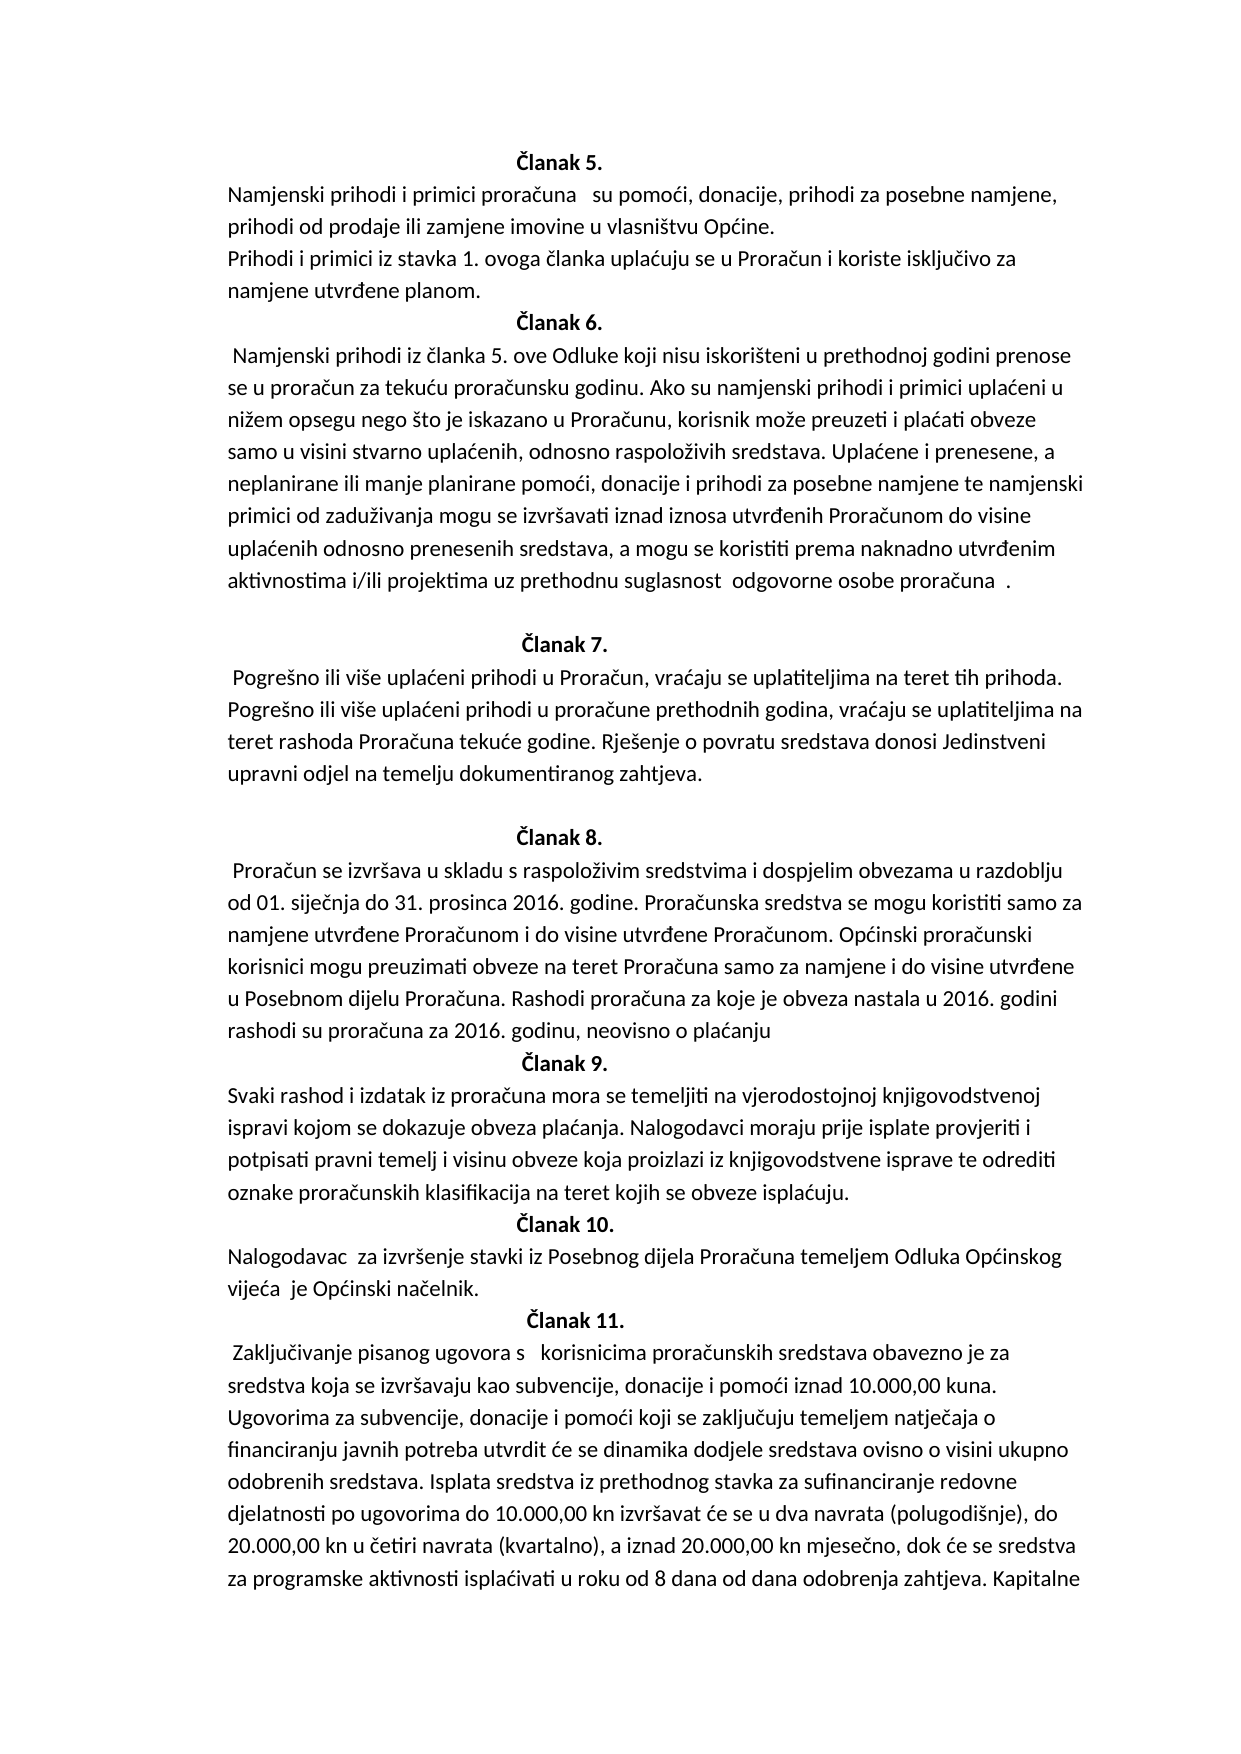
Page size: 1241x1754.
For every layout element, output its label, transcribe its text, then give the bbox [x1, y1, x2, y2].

list Članak 6. [227, 308, 1093, 337]
list Svaki rashod i izdatak iz proračuna mora se temeljiti na vjerodostojnoj knjigovodstvenoj ispravi kojom se dokazuje obveza plaćanja. Nalogodavci moraju prije isplate provjeriti i potpisati pravni temelj i visinu obveze koja proizlazi iz knjigovodstvene isprave te odrediti oznake proračunskih klasifikacija na teret kojih se obveze isplaćuju. [227, 1081, 1093, 1206]
list Članak 5. [227, 148, 1093, 176]
list Pogrešno ili više uplaćeni prihodi u Proračun, vraćaju se uplatiteljima na teret tih prihoda. Pogrešno ili više uplaćeni prihodi u proračune prethodnih godina, vraćaju se uplatiteljima na teret rashoda Proračuna tekuće godine. Rješenje o povratu sredstava donosi Jedinstveni upravni odjel na temelju dokumentiranog zahtjeva. [227, 663, 1093, 787]
list Namjenski prihodi iz članka 5. ove Odluke koji nisu iskorišteni u prethodnoj godini prenose se u proračun za tekuću proračunsku godinu. Ako su namjenski prihodi i primici uplaćeni u nižem opsegu nego što je iskazano u Proračunu, korisnik može preuzeti i plaćati obveze samo u visini stvarno uplaćenih, odnosno raspoloživih sredstava. Uplaćene i prenesene, a neplanirane ili manje planirane pomoći, donacije i prihodi za posebne namjene te namjenski primici od zaduživanja mogu se izvršavati iznad iznosa utvrđenih Proračunom do visine uplaćenih odnosno prenesenih sredstava, a mogu se koristiti prema naknadno utvrđenim aktivnostima i/ili projektima uz prethodnu suglasnost odgovorne osobe proračuna . [227, 341, 1093, 594]
list Nalogodavac za izvršenje stavki iz Posebnog dijela Proračuna temeljem Odluka Općinskog vijeća je Općinski načelnik. [227, 1242, 1093, 1302]
list Proračun se izvršava u skladu s raspoloživim sredstvima i dospjelim obvezama u razdoblju od 01. siječnja do 31. prosinca 2016. godine. Proračunska sredstva se mogu koristiti samo za namjene utvrđene Proračunom i do visine utvrđene Proračunom. Općinski proračunski korisnici mogu preuzimati obveze na teret Proračuna samo za namjene i do visine utvrđene u Posebnom dijelu Proračuna. Rashodi proračuna za koje je obveza nastala u 2016. godini rashodi su proračuna za 2016. godinu, neovisno o plaćanju [227, 856, 1093, 1045]
list Članak 10. [227, 1210, 1093, 1238]
list Članak 7. [227, 630, 1093, 658]
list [227, 1338, 1093, 1592]
list Članak 11. [227, 1306, 1093, 1334]
list Članak 9. [227, 1049, 1093, 1077]
list Namjenski prihodi i primici proračuna su pomoći, donacije, prihodi za posebne namjene, prihodi od prodaje ili zamjene imovine u vlasništvu Općine. [227, 180, 1093, 240]
list Prihodi i primici iz stavka 1. ovoga članka uplaćuju se u Proračun i koriste isključivo za namjene utvrđene planom. [227, 244, 1093, 304]
list Članak 8. [227, 823, 1093, 852]
